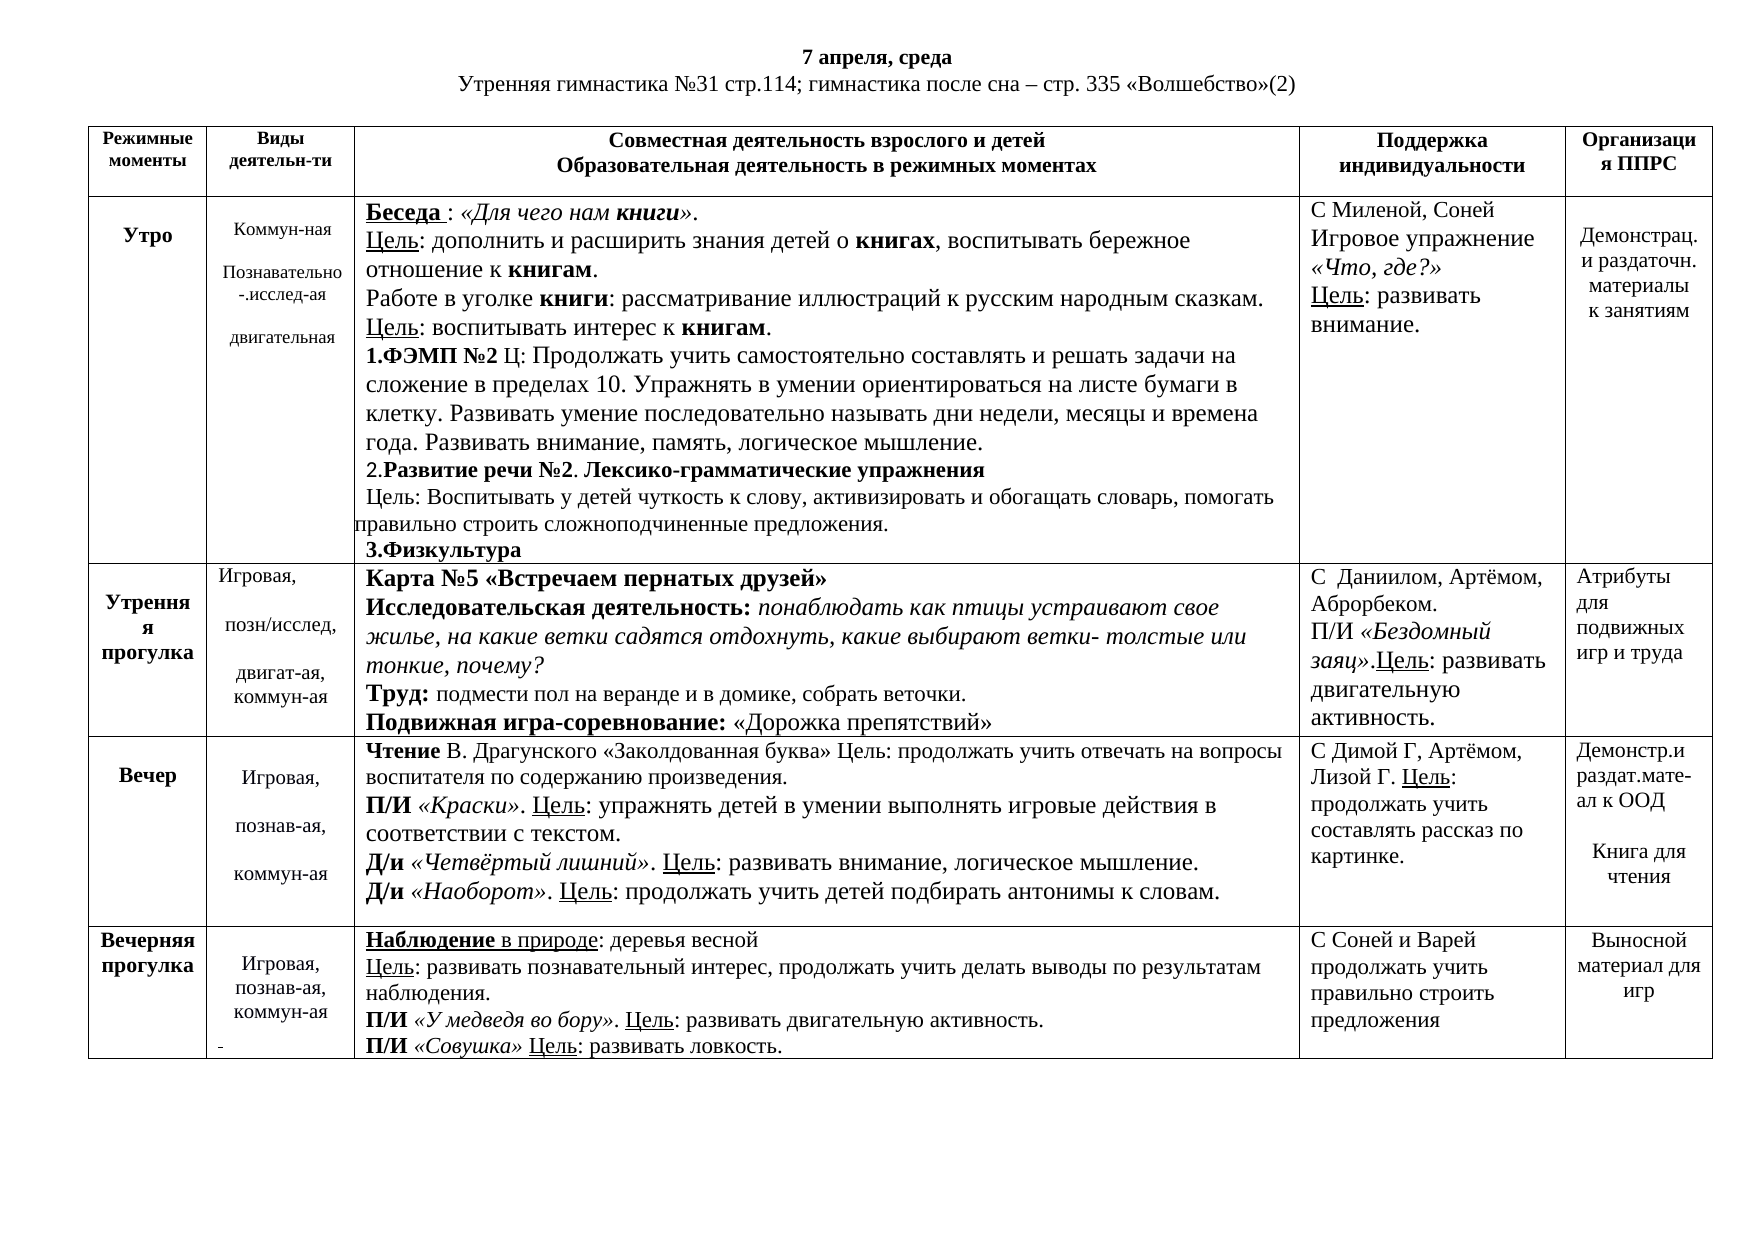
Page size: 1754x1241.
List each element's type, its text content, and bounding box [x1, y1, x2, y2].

table_cell Утро [89, 197, 206, 562]
table_header Виды деятельн-ти [207, 127, 354, 196]
table_cell Наблюдение в природе: деревья весной Цель: развивать познавательный интерес, продолжать учить делать выводы по результатам наблюдения. П/И «У медведя во бору». Цель: развивать двигательную активность. П/И «Совушка» Цель: развивать ловкость. [355, 927, 1299, 1058]
table_cell Игровая, познав-ая, коммун-ая [207, 927, 354, 1058]
table_cell С Димой Г, Артёмом, Лизой Г. Цель: продолжать учить составлять рассказ по картинке. [1300, 737, 1565, 926]
table_header Режимные моменты [89, 127, 206, 196]
text Утренняя гимнастика №31 стр.114; гимнастика после сна – стр. 335 «Волшебство»(2) [118, 69, 1636, 96]
text 7 апреля, среда [118, 44, 1636, 69]
table_header Организация ППРС [1566, 127, 1712, 196]
table_cell Вечерняя прогулка [89, 927, 206, 1058]
table_cell С Миленой, Соней Игровое упражнение «Что, где?» Цель: развивать внимание. [1300, 197, 1565, 562]
table_cell Коммун-ная Познавательно-.исслед-ая двигательная [207, 197, 354, 562]
table_cell Чтение В. Драгунского «Заколдованная буква» Цель: продолжать учить отвечать на вопросы воспитателя по содержанию произведения. П/И «Краски». Цель: упражнять детей в умении выполнять игровые действия в соответствии с текстом. Д/и «Четвёртый лишний». Цель: развивать внимание, логическое мышление. Д/и «Наоборот». Цель: продолжать учить детей подбирать антонимы к словам. [355, 737, 1299, 926]
table_cell Атрибуты для подвижных игр и труда [1566, 564, 1712, 736]
table_cell Утренняя прогулка [89, 564, 206, 736]
table_cell С Даниилом, Артёмом, Аброрбеком. П/И «Бездомный заяц».Цель: развивать двигательную активность. [1300, 564, 1565, 736]
table_header Совместная деятельность взрослого и детей Образовательная деятельность в режимных моментах [355, 127, 1299, 196]
table_cell Вечер [89, 737, 206, 926]
table_cell Беседа : «Для чего нам книги». Цель: дополнить и расширить знания детей о книгах, воспитывать бережное отношение к книгам. Работе в уголке книги: рассматривание иллюстраций к русским народным сказкам. Цель: воспитывать интерес к книгам. 1.ФЭМП №2 Ц: Продолжать учить самостоятельно составлять и решать задачи на сложение в пределах 10. Упражнять в умении ориентироваться на листе бумаги в клетку. Развивать умение последовательно называть дни недели, месяцы и времена года. Развивать внимание, память, логическое мышление. 2.Развитие речи №2. Лексико-грамматические упражнения Цель: Воспитывать у детей чуткость к слову, активизировать и обогащать словарь, помогать правильно строить сложноподчиненные предложения. 3.Физкультура [355, 197, 1299, 483]
table_cell Демонстр.и раздат.мате-ал к ООД Книга для чтения [1566, 737, 1712, 926]
table_cell С Соней и Варей продолжать учить правильно строить предложения [1300, 927, 1565, 1058]
table_cell Игровая, позн/исслед, двигат-ая, коммун-ая [207, 564, 354, 736]
table_cell Выносной материал для игр [1566, 927, 1712, 1058]
table_header Поддержка индивидуальности [1300, 127, 1565, 196]
table_cell Карта №5 «Встречаем пернатых друзей» Исследовательская деятельность: понаблюдать как птицы устраивают свое жилье, на какие ветки садятся отдохнуть, какие выбирают ветки- толстые или тонкие, почему? Труд: подмести пол на веранде и в домике, собрать веточки. Подвижная игра-соревнование: «Дорожка препятствий» [355, 564, 1299, 736]
table_cell Демонстрац.и раздаточн. материалы к занятиям [1566, 197, 1712, 562]
table_cell Игровая, познав-ая, коммун-ая [207, 737, 354, 926]
